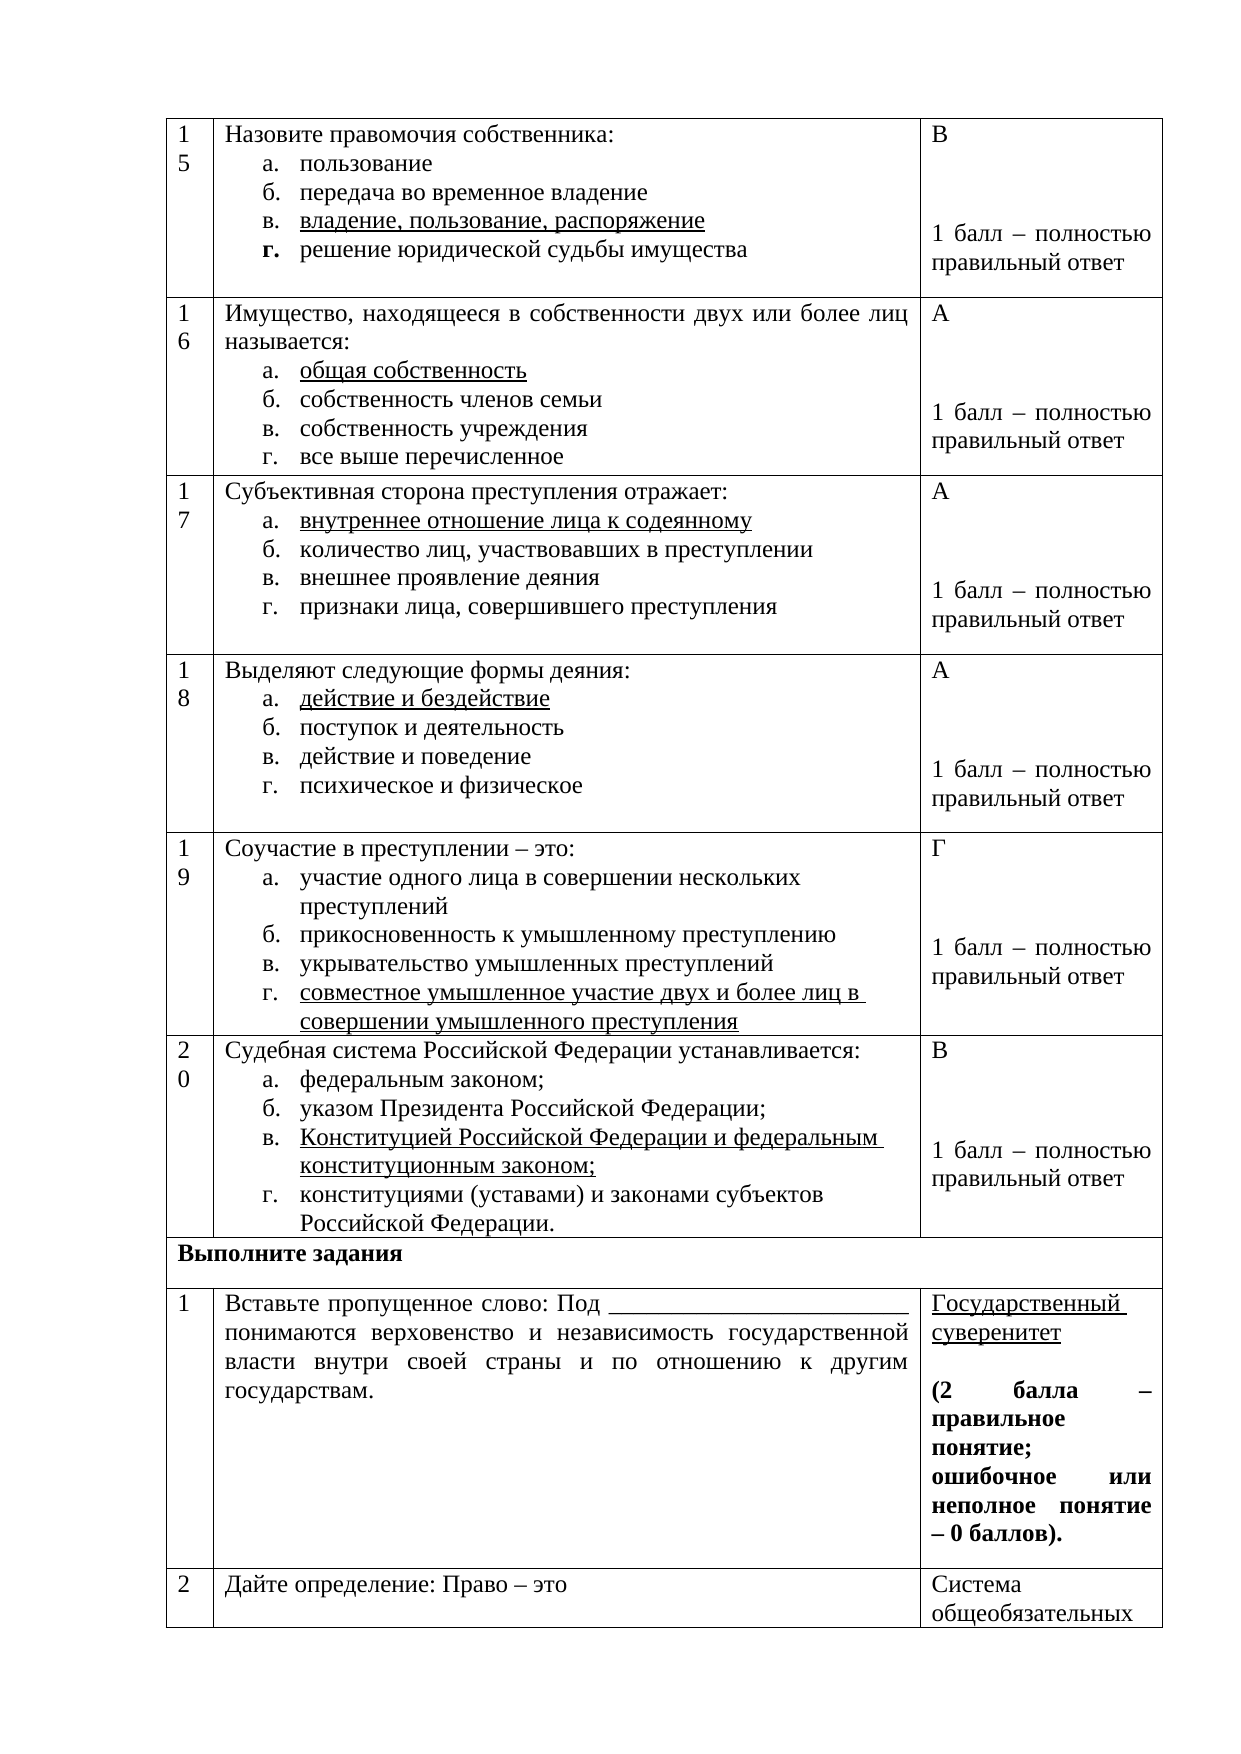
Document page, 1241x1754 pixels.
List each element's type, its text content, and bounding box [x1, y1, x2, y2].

table_cell Выделяют следующие формы деяния: действие и бездействие поступок и деятельность действие и поведение психическое и физическое [214, 655, 920, 832]
table_cell 2 [167, 1569, 213, 1627]
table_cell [214, 1569, 920, 1627]
table_cell А 1 балл – полностью правильный ответ [921, 476, 1162, 654]
table_cell Соучастие в преступлении – это: участие одного лица в совершении нескольких преступлений прикосновенность к умышленному преступлению укрывательство умышленных преступлений совместное умышленное участие двух и более лиц в совершении умышленного преступления [214, 833, 920, 1034]
table_cell 16 [167, 298, 213, 475]
table_cell Назовите правомочия собственника: пользование передача во временное владение владение, пользование, распоряжение решение юридической судьбы имущества [214, 119, 920, 297]
table_cell Субъективная сторона преступления отражает: внутреннее отношение лица к содеянному количество лиц, участвовавших в преступлении внешнее проявление деяния признаки лица, совершившего преступления [214, 476, 920, 654]
table_cell 18 [167, 655, 213, 832]
table_cell 19 [167, 833, 213, 1034]
table_cell 1 [167, 1289, 213, 1568]
table_cell Выполните задания [167, 1238, 1162, 1287]
table_cell В 1 балл – полностью правильный ответ [921, 119, 1162, 297]
table_cell Г 1 балл – полностью правильный ответ [921, 833, 1162, 1034]
table_cell Вставьте пропущенное слово: Под ________________________ понимаются верховенство и независимость государственной власти внутри своей страны и по отношению к другим государствам. [214, 1289, 920, 1568]
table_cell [921, 1569, 1162, 1627]
table_cell 15 [167, 119, 213, 297]
table_cell 20 [167, 1036, 213, 1237]
table_cell 17 [167, 476, 213, 654]
table_cell Государственный суверенитет (2 балла – правильное понятие; ошибочное или неполное понятие – 0 баллов). [921, 1289, 1162, 1568]
table_cell Судебная система Российской Федерации устанавливается: федеральным законом; указом Президента Российской Федерации; Конституцией Российской Федерации и федеральным конституционным законом; конституциями (уставами) и законами субъектов Российской Федерации. [214, 1036, 920, 1237]
table_cell А 1 балл – полностью правильный ответ [921, 298, 1162, 475]
table_cell Имущество, находящееся в собственности двух или более лиц называется: общая собственность собственность членов семьи собственность учреждения все выше перечисленное [214, 298, 920, 475]
table_cell А 1 балл – полностью правильный ответ [921, 655, 1162, 832]
table_cell В 1 балл – полностью правильный ответ [921, 1036, 1162, 1237]
